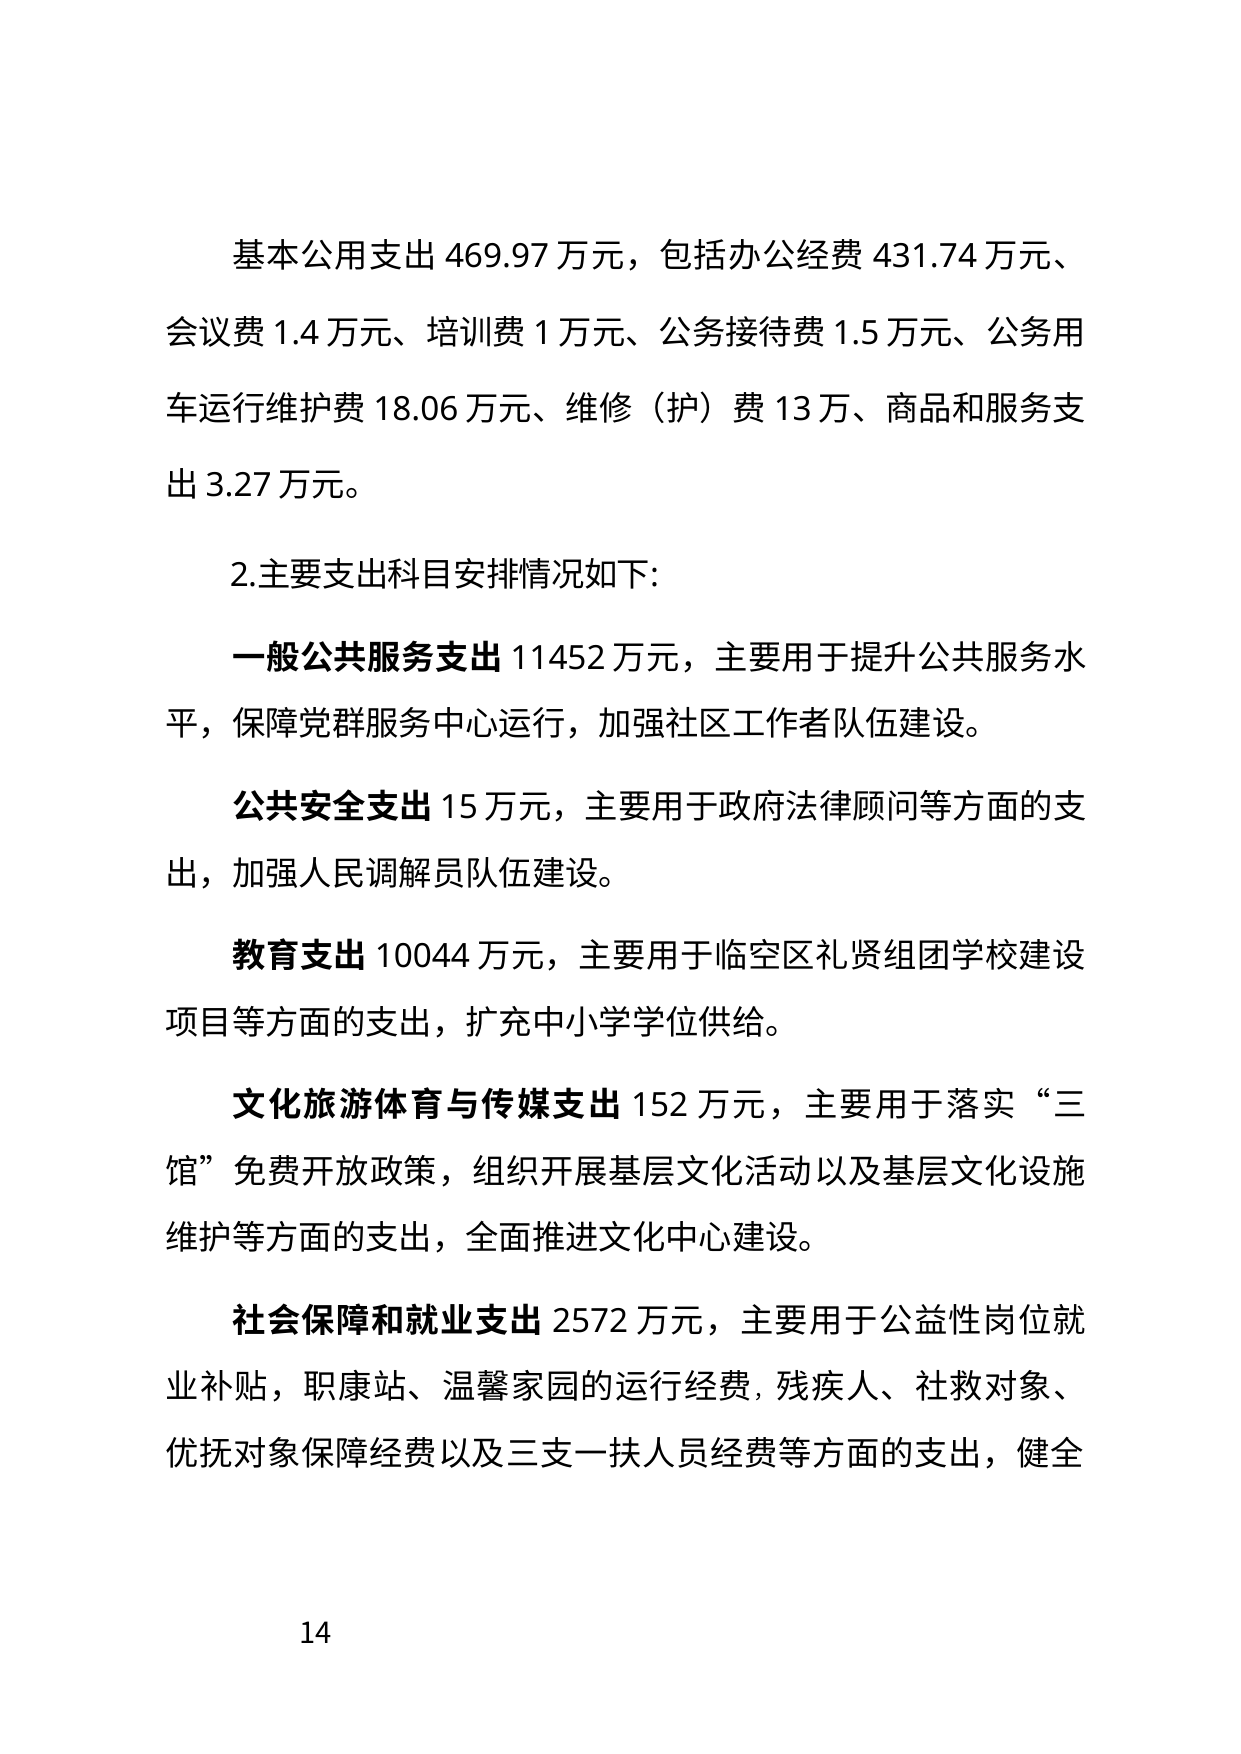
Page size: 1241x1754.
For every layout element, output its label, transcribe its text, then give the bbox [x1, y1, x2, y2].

text 文化旅游体育与传媒支出152万元，主要用于落实“三馆”免费开放政策，组织开展基层文化活动以及基层文化设施维护等方面的支出，全面推进文化中心建设。 [165, 1069, 1087, 1268]
text 教育支出10044万元，主要用于临空区礼贤组团学校建设项目等方面的支出，扩充中小学学位供给。 [165, 920, 1087, 1053]
text 基本公用支出469.97万元，包括办公经费431.74万元、会议费1.4万元、培训费1万元、公务接待费1.5万元、公务用车运行维护费18.06万元、维修（护）费13万、商品和服务支出3.27万元。 [165, 220, 1087, 515]
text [165, 1285, 1087, 1483]
text 公共安全支出15万元，主要用于政府法律顾问等方面的支出，加强人民调解员队伍建设。 [165, 771, 1087, 903]
text 一般公共服务支出11452万元，主要用于提升公共服务水平，保障党群服务中心运行，加强社区工作者队伍建设。 [165, 622, 1087, 754]
text 2.主要支出科目安排情况如下: [165, 539, 1087, 605]
